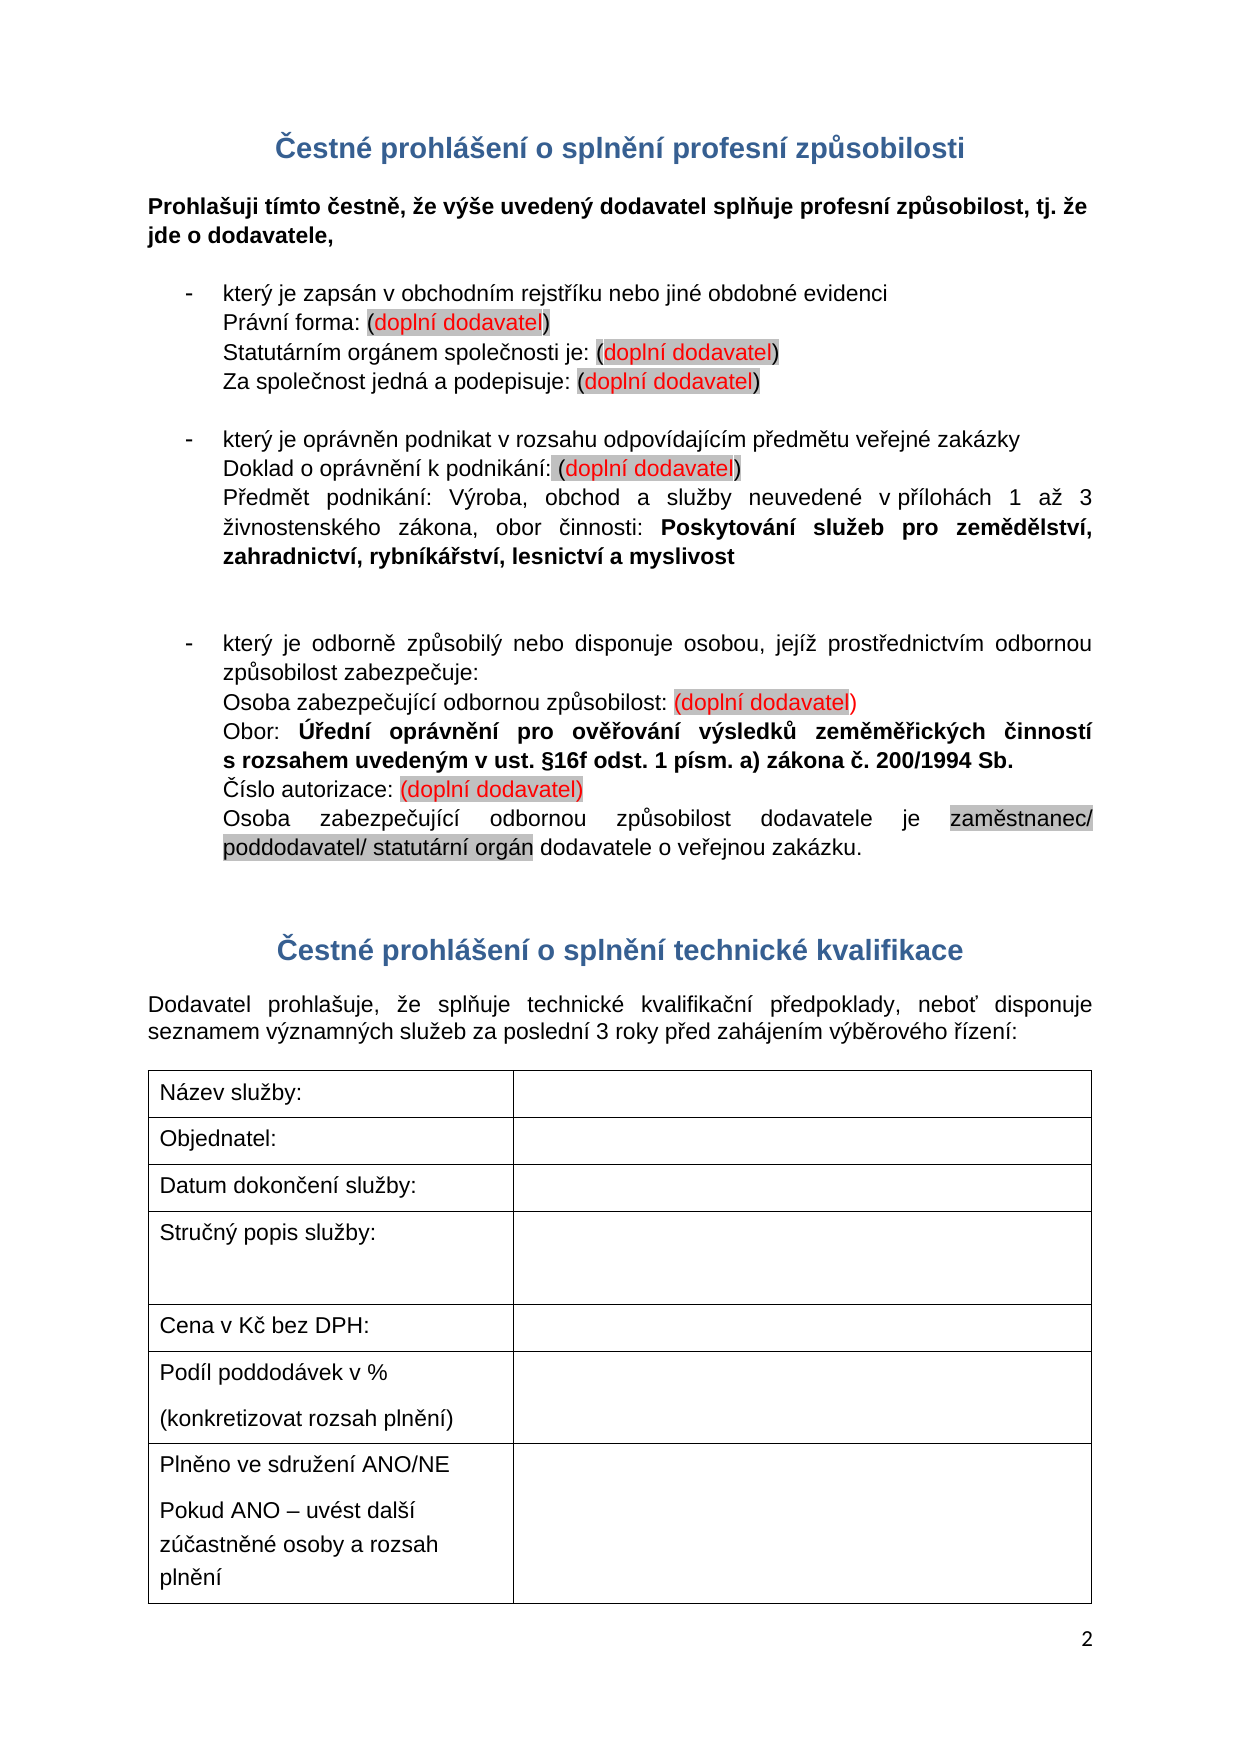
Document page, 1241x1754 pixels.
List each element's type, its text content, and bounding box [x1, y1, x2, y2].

list Statutárním orgánem společnosti je: (doplní dodavatel) [223, 336, 1093, 365]
list Právní forma: (doplní dodavatel) [223, 306, 1093, 336]
list Obor: Úřední oprávnění pro ověřování výsledků zeměměřických činností s rozsahem uvedeným v ust. §16f odst. 1 písm. a) zákona č. 200/1994 Sb. [223, 715, 1093, 773]
list Osoba zabezpečující odbornou způsobilost: (doplní dodavatel) [223, 686, 1093, 715]
table_cell [514, 1212, 1091, 1304]
list Za společnost jedná a podepisuje: (doplní dodavatel) [223, 365, 1093, 394]
text Dodavatel prohlašuje, že splňuje technické kvalifikační předpoklady, neboť disponuje seznamem významných služeb za poslední 3 roky před zahájením výběrového řízení: [148, 991, 1093, 1044]
list Osoba zabezpečující odbornou způsobilost dodavatele je zaměstnanec/ poddodavatel/ statutární orgán dodavatele o veřejnou zakázku. [223, 802, 1093, 861]
table_cell Plněno ve sdružení ANO/NE Pokud ANO – uvést další zúčastněné osoby a rozsah plnění [149, 1444, 513, 1603]
list Číslo autorizace: (doplní dodavatel) [223, 773, 1093, 802]
list který je odborně způsobilý nebo disponuje osobou, jejíž prostřednictvím odbornou způsobilost zabezpečuje: [185, 627, 1093, 686]
list Doklad o oprávnění k podnikání: (doplní dodavatel) [223, 452, 1093, 481]
table_cell Datum dokončení služby: [149, 1165, 513, 1211]
table_cell [514, 1444, 1091, 1603]
table_header [514, 1071, 1091, 1117]
subtitle Čestné prohlášení o splnění profesní způsobilosti [148, 131, 1093, 165]
list Předmět podnikání: Výroba, obchod a služby neuvedené v přílohách 1 až 3 živnostenského zákona, obor činnosti: Poskytování služeb pro zemědělství, zahradnictví, rybníkářství, lesnictví a myslivost [223, 481, 1093, 569]
table_cell [514, 1118, 1091, 1164]
text Prohlašuji tímto čestně, že výše uvedený dodavatel splňuje profesní způsobilost, tj. že jde o dodavatele, [148, 190, 1093, 248]
subtitle Čestné prohlášení o splnění technické kvalifikace [148, 933, 1093, 966]
table_cell Cena v Kč bez DPH: [149, 1305, 513, 1351]
table_cell Objednatel: [149, 1118, 513, 1164]
table_cell Stručný popis služby: [149, 1212, 513, 1304]
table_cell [149, 1352, 513, 1443]
table_cell [514, 1352, 1091, 1443]
table_cell [514, 1305, 1091, 1351]
table_cell [514, 1165, 1091, 1211]
list který je zapsán v obchodním rejstříku nebo jiné obdobné evidenci [185, 277, 1093, 306]
list který je oprávněn podnikat v rozsahu odpovídajícím předmětu veřejné zakázky [185, 423, 1093, 452]
table_header Název služby: [149, 1071, 513, 1117]
